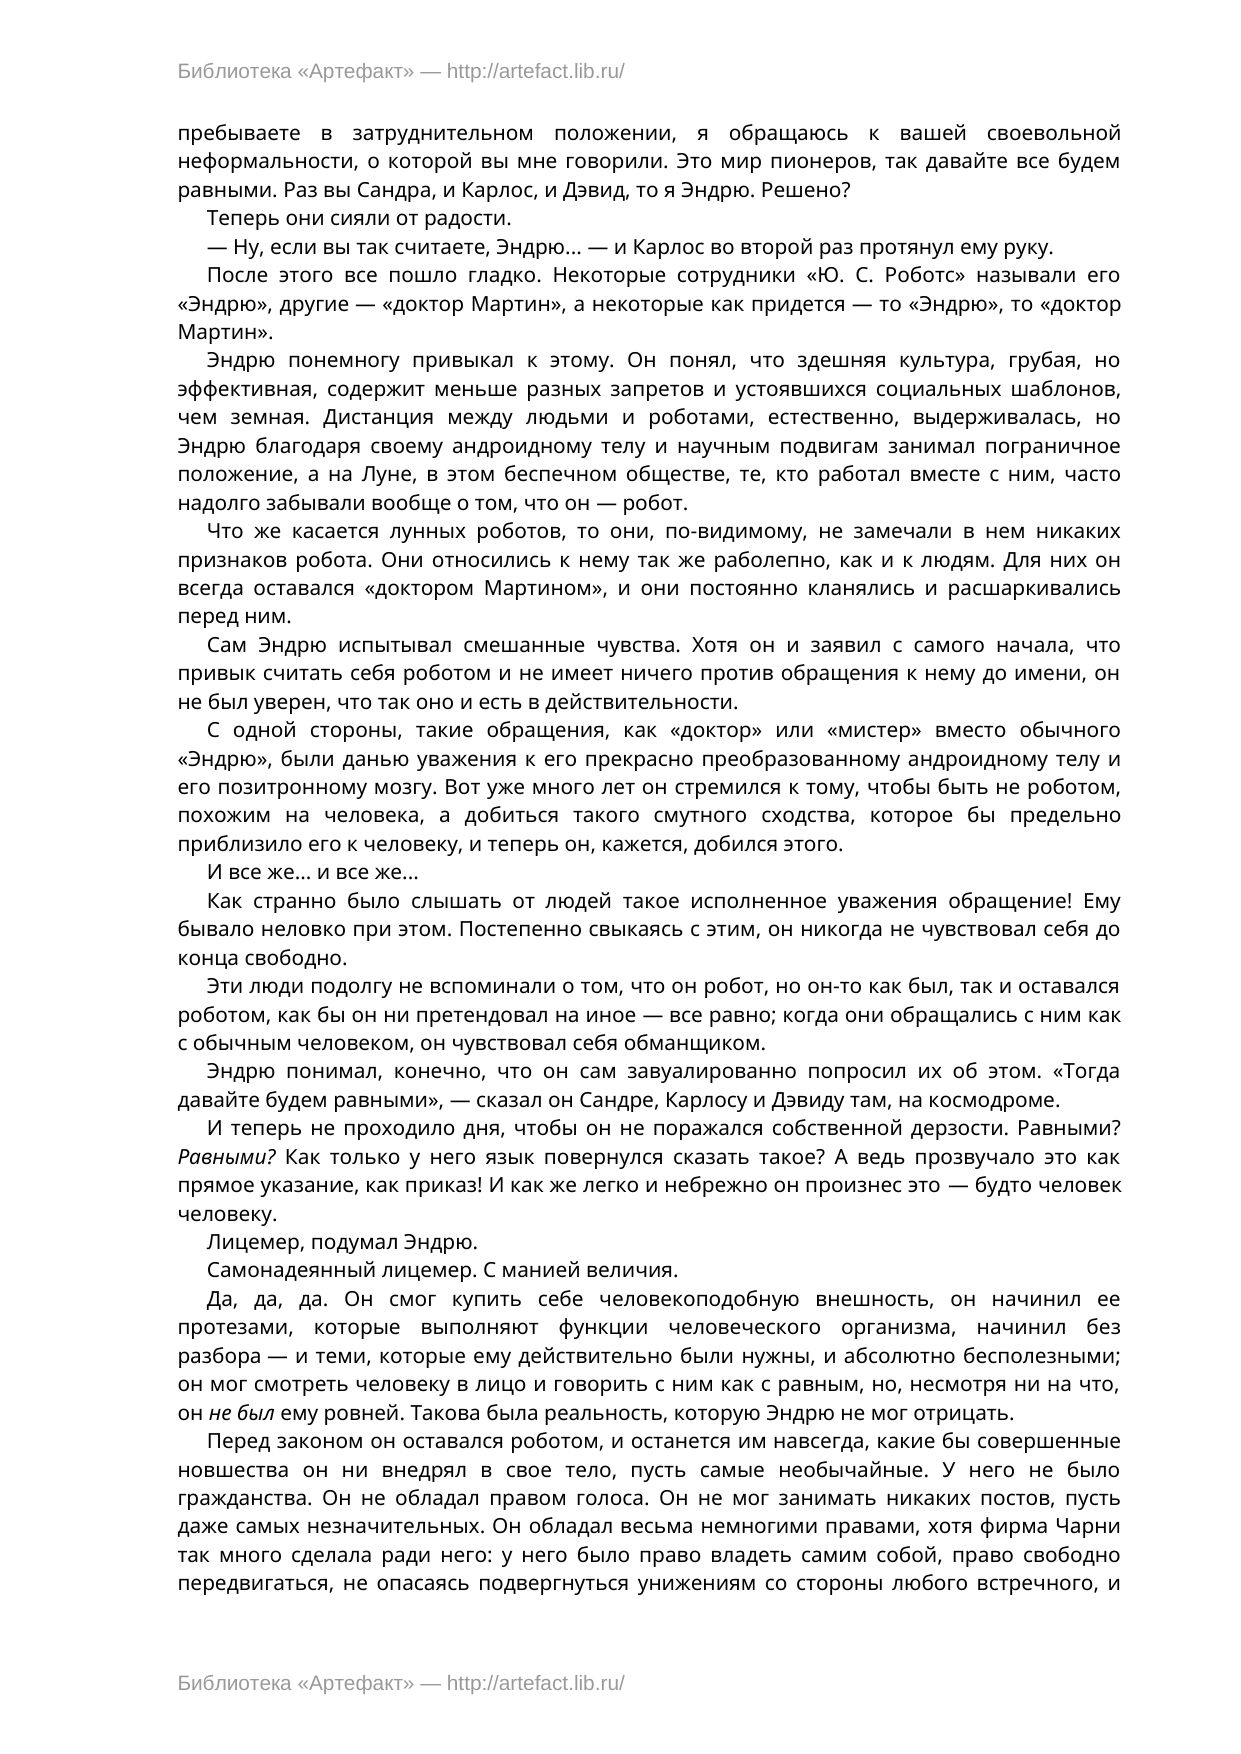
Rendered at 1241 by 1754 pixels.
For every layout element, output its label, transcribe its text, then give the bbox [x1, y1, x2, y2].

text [177, 1426, 1122, 1597]
text Самонадеянный лицемер. С манией величия. [177, 1256, 1122, 1284]
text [177, 118, 1122, 203]
text Как странно было слышать от людей такое исполненное уважения обращение! Ему бывало неловко при этом. Постепенно свыкаясь с этим, он никогда не чувствовал себя до конца свободно. [177, 886, 1122, 971]
text Эндрю понимал, конечно, что он сам завуалированно попросил их об этом. «Тогда давайте будем равными», — сказал он Сандре, Карлосу и Дэвиду там, на космодроме. [177, 1057, 1122, 1113]
text Эти люди подолгу не вспоминали о том, что он робот, но он-то как был, так и оставался роботом, как бы он ни претендовал на иное — все равно; когда они обращались с ним как с обычным человеком, он чувствовал себя обманщиком. [177, 971, 1122, 1057]
text Теперь они сияли от радости. [177, 203, 1122, 232]
text Что же касается лунных роботов, то они, по-видимому, не замечали в нем никаких признаков робота. Они относились к нему так же раболепно, как и к людям. Для них он всегда оставался «доктором Мартином», и они постоянно кланялись и расшаркивались перед ним. [177, 516, 1122, 630]
text И теперь не проходило дня, чтобы он не поражался собственной дерзости. Равными? Равными? Как только у него язык повернулся сказать такое? А ведь прозвучало это как прямое указание, как приказ! И как же легко и небрежно он произнес это — будто человек человеку. [177, 1113, 1122, 1227]
text С одной стороны, такие обращения, как «доктор» или «мистер» вместо обычного «Эндрю», были данью уважения к его прекрасно преобразованному андроидному телу и его позитронному мозгу. Вот уже много лет он стремился к тому, чтобы быть не роботом, похожим на человека, а добиться такого смутного сходства, которое бы предельно приблизило его к человеку, и теперь он, кажется, добился этого. [177, 715, 1122, 857]
text Эндрю понемногу привыкал к этому. Он понял, что здешняя культура, грубая, но эффективная, содержит меньше разных запретов и устоявшихся социальных шаблонов, чем земная. Дистанция между людьми и роботами, естественно, выдерживалась, но Эндрю благодаря своему андроидному телу и научным подвигам занимал пограничное положение, а на Луне, в этом беспечном обществе, те, кто работал вместе с ним, часто надолго забывали вообще о том, что он — робот. [177, 346, 1122, 516]
text — Ну, если вы так считаете, Эндрю... — и Карлос во второй раз протянул ему руку. [177, 232, 1122, 260]
text Сам Эндрю испытывал смешанные чувства. Хотя он и заявил с самого начала, что привык считать себя роботом и не имеет ничего против обращения к нему до имени, он не был уверен, что так оно и есть в действительности. [177, 630, 1122, 715]
text Да, да, да. Он смог купить себе человекоподобную внешность, он начинил ее протезами, которые выполняют функции человеческого организма, начинил без разбора — и теми, которые ему действительно были нужны, и абсолютно бесполезными; он мог смотреть человеку в лицо и говорить с ним как с равным, но, несмотря ни на что, он не был ему ровней. Такова была реальность, которую Эндрю не мог отрицать. [177, 1284, 1122, 1426]
text Лицемер, подумал Эндрю. [177, 1227, 1122, 1256]
text После этого все пошло гладко. Некоторые сотрудники «Ю. С. Роботс» называли его «Эндрю», другие — «доктор Мартин», а некоторые как придется — то «Эндрю», то «доктор Мартин». [177, 260, 1122, 346]
text И все же... и все же... [177, 857, 1122, 886]
